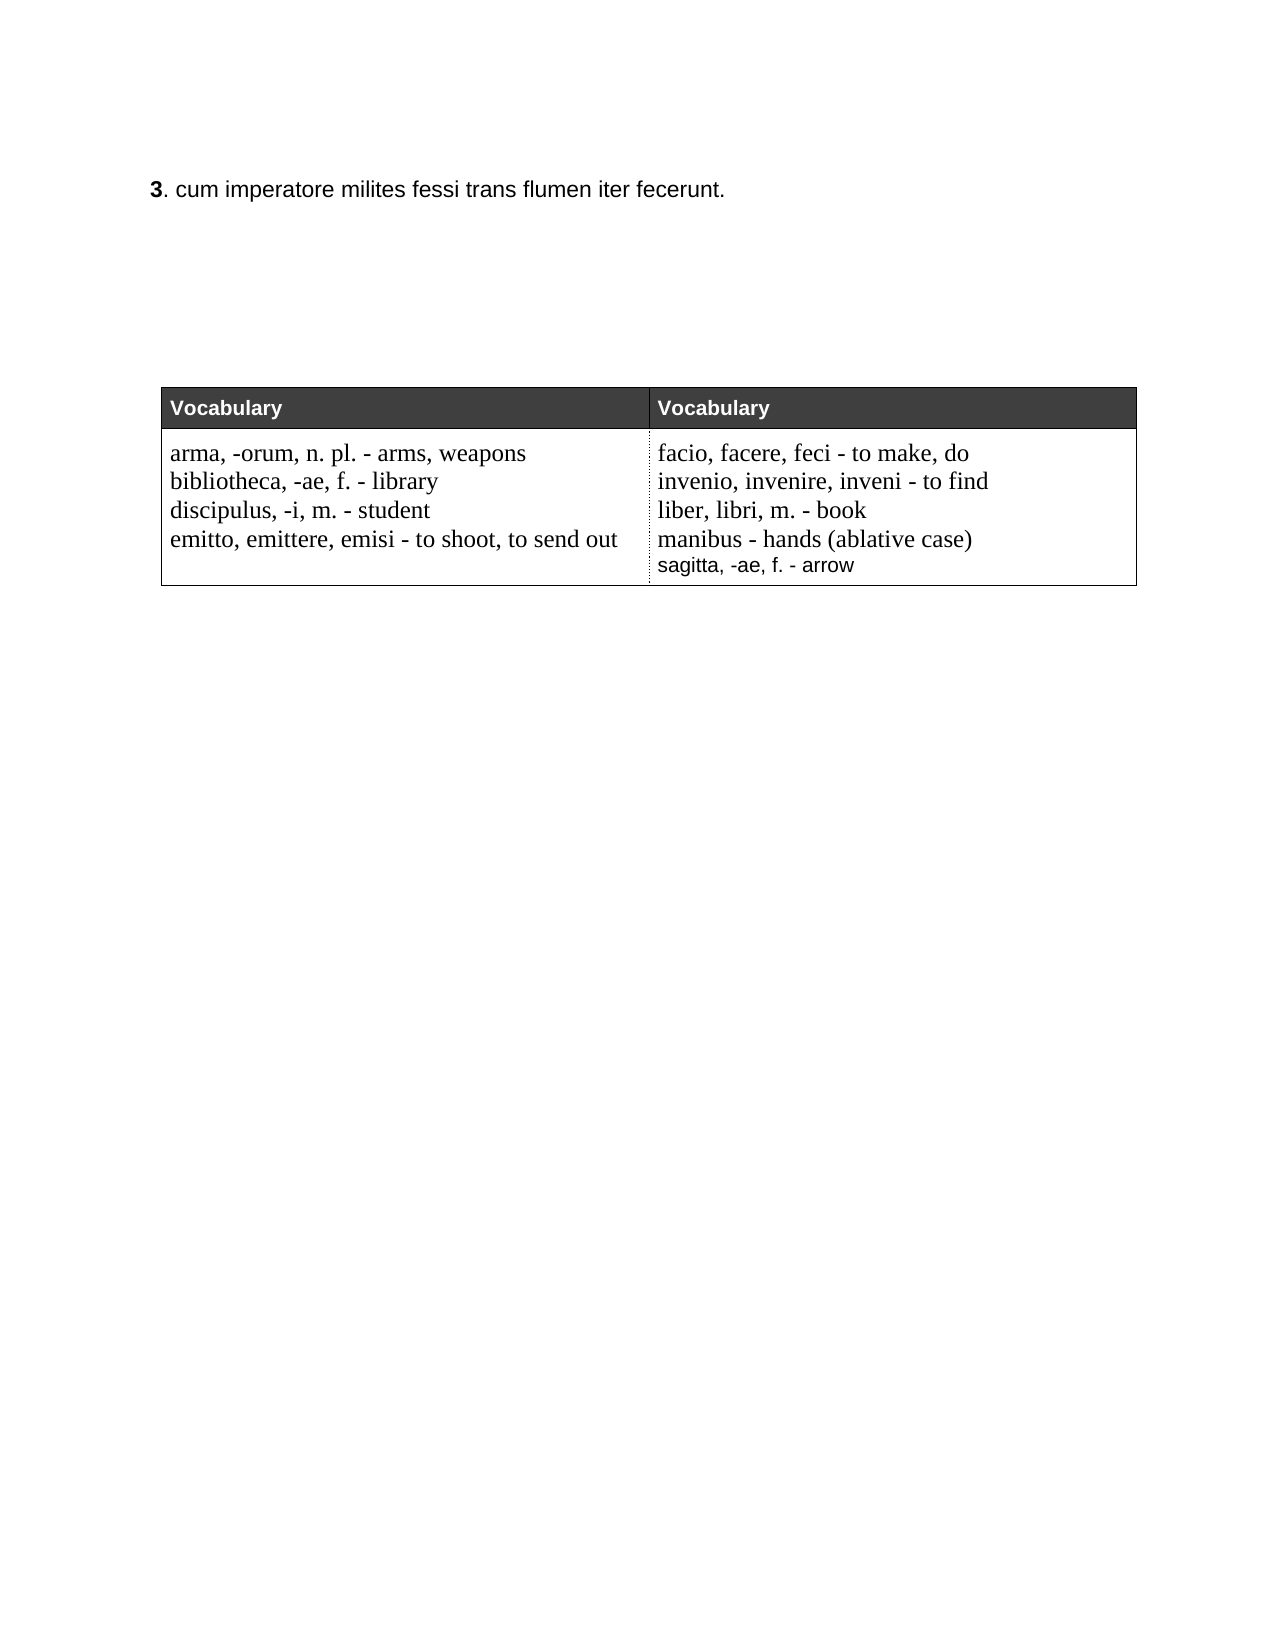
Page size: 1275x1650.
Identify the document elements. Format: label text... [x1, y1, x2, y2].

table_header Vocabulary [162, 388, 649, 428]
table_cell arma, -orum, n. pl. - arms, weapons bibliotheca, -ae, f. - library discipulus, -i, m. - student emitto, emittere, emisi - to shoot, to send out [162, 429, 649, 585]
table_cell facio, facere, feci - to make, do invenio, invenire, inveni - to find liber, libri, m. - book manibus - hands (ablative case) sagitta, -ae, f. - arrow [649, 429, 1136, 585]
table_header Vocabulary [650, 388, 1136, 428]
text 3. cum imperatore milites fessi trans flumen iter fecerunt. [150, 176, 1125, 203]
